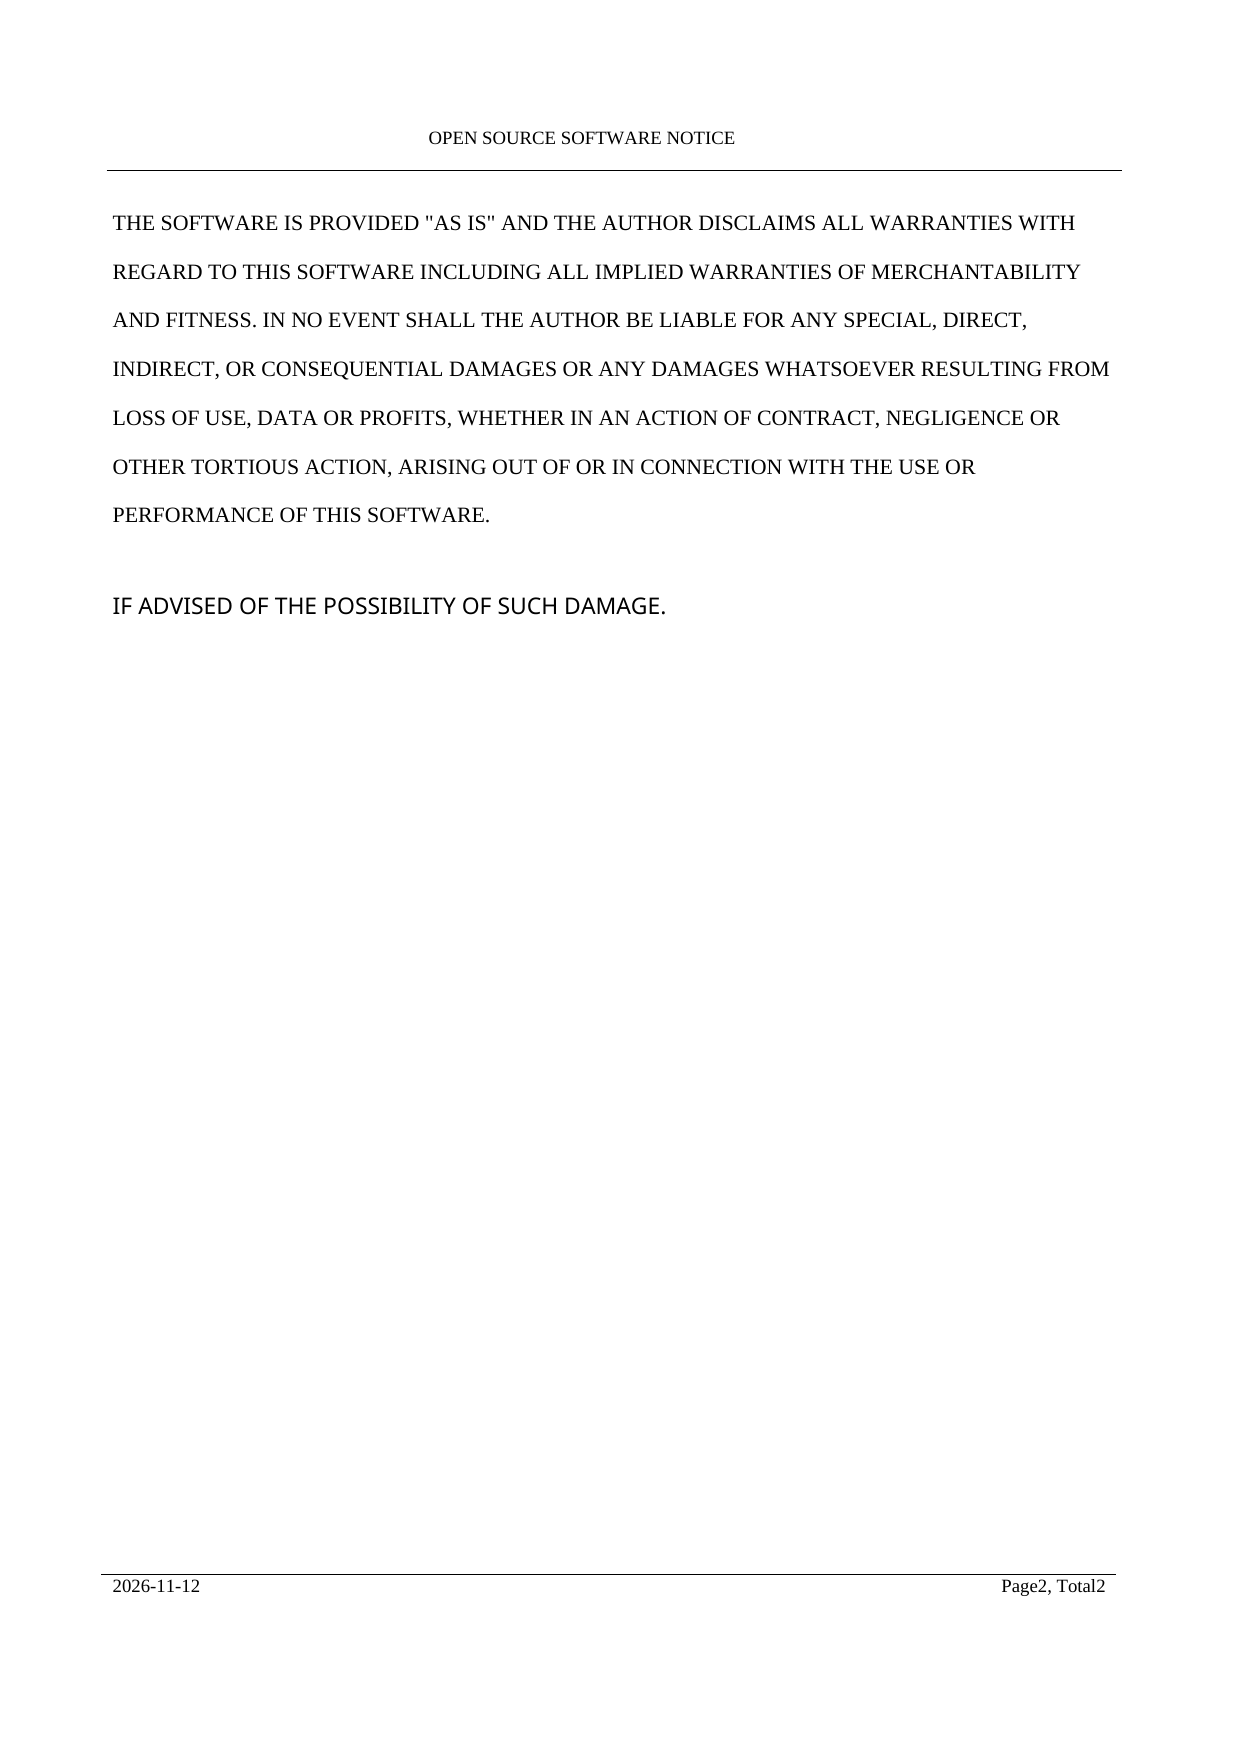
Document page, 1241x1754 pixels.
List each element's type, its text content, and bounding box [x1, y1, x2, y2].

text THE SOFTWARE IS PROVIDED "AS IS" AND THE AUTHOR DISCLAIMS ALL WARRANTIES WITH REGARD TO THIS SOFTWARE INCLUDING ALL IMPLIED WARRANTIES OF MERCHANTABILITY AND FITNESS. IN NO EVENT SHALL THE AUTHOR BE LIABLE FOR ANY SPECIAL, DIRECT, INDIRECT, OR CONSEQUENTIAL DAMAGES OR ANY DAMAGES WHATSOEVER RESULTING FROM LOSS OF USE, DATA OR PROFITS, WHETHER IN AN ACTION OF CONTRACT, NEGLIGENCE OR OTHER TORTIOUS ACTION, ARISING OUT OF OR IN CONNECTION WITH THE USE OR PERFORMANCE OF THIS SOFTWARE. [112, 206, 1128, 531]
text IF ADVISED OF THE POSSIBILITY OF SUCH DAMAGE. [112, 589, 1128, 622]
